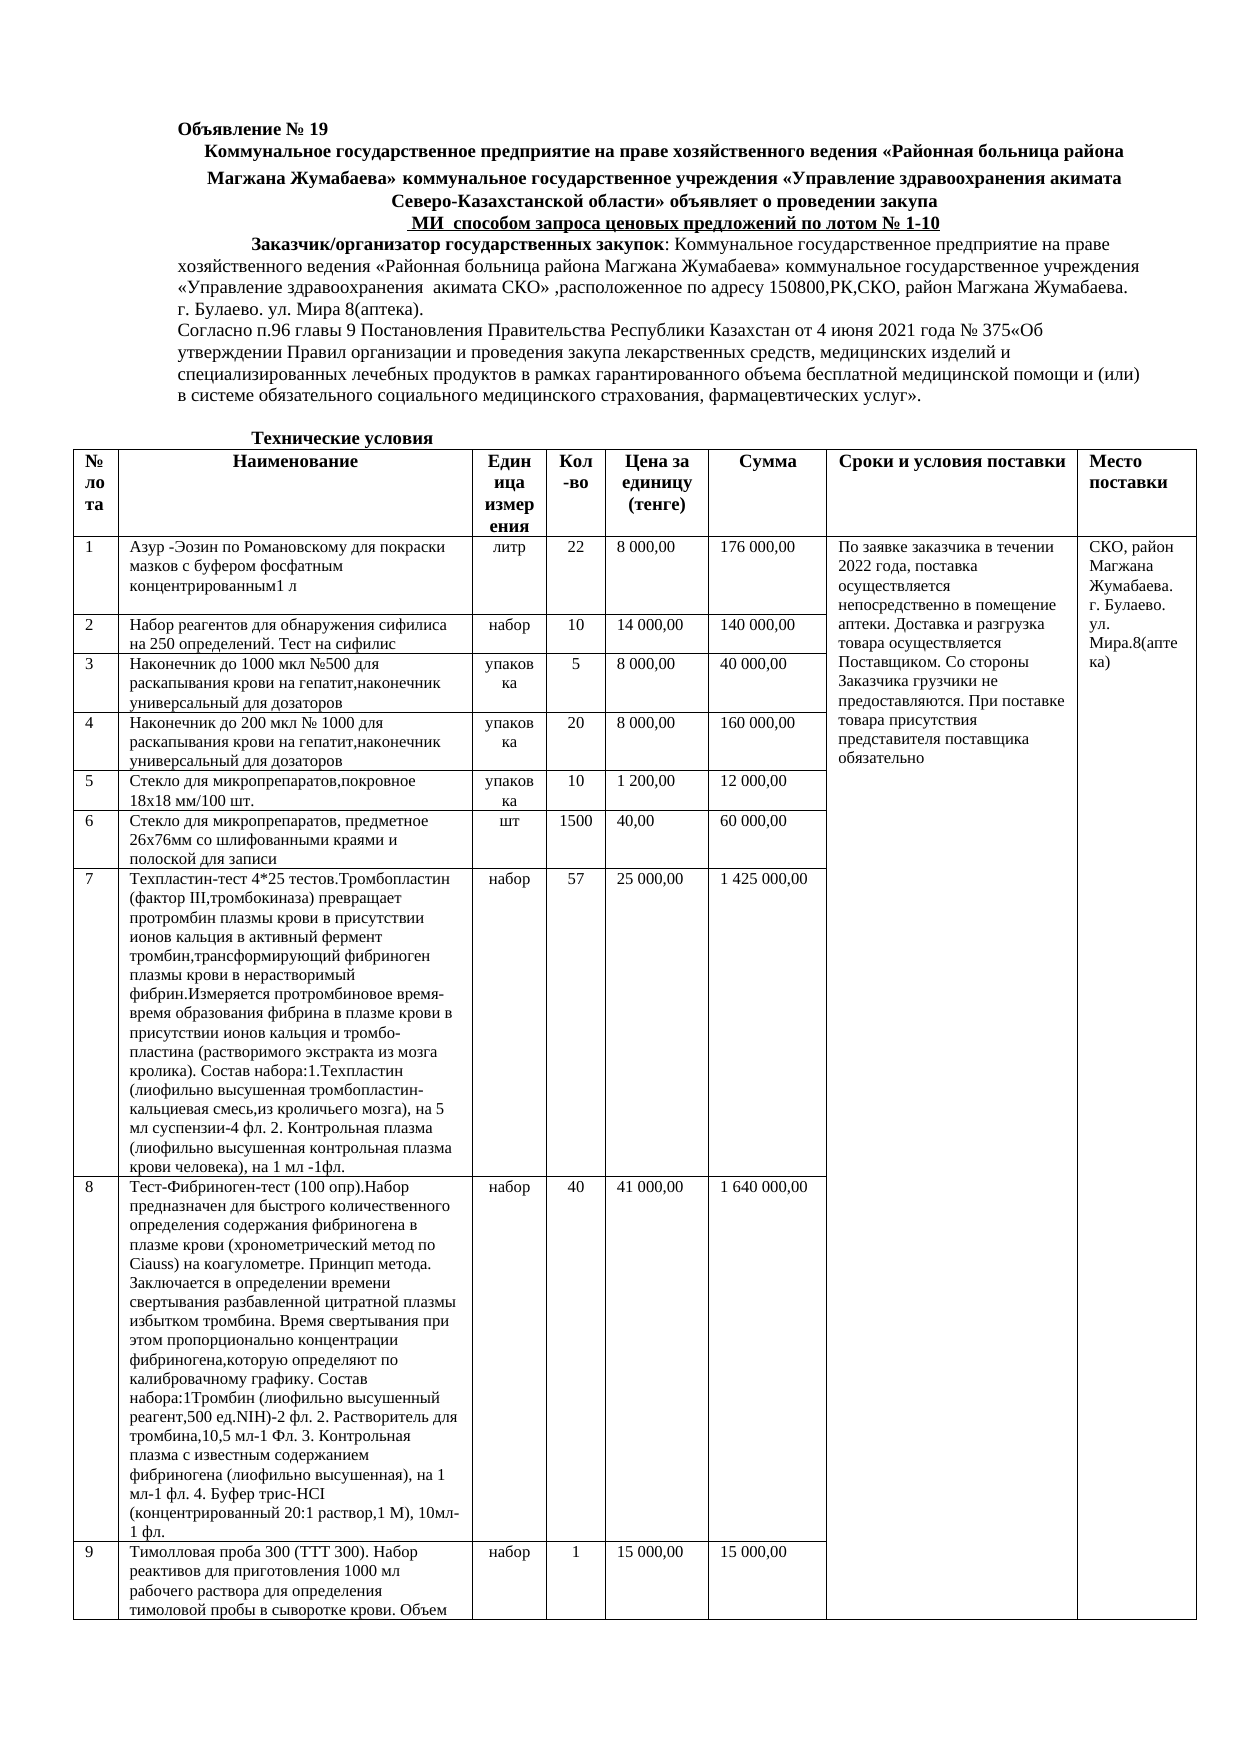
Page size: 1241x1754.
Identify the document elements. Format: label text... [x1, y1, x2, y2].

table_cell 1 200,00 [606, 771, 708, 809]
table_cell 5 [74, 771, 118, 809]
table_cell 10 [547, 771, 605, 809]
table_cell 60 000,00 [709, 811, 826, 868]
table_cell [119, 1542, 472, 1619]
table_cell 1 425 000,00 [709, 869, 826, 1176]
table_header Сроки и условия поставки [827, 450, 1077, 536]
table_cell 20 [547, 713, 605, 770]
table_cell 1500 [547, 811, 605, 868]
table_cell 176 000,00 [709, 537, 826, 614]
table_cell 40,00 [606, 811, 708, 868]
table_cell 160 000,00 [709, 713, 826, 770]
table_cell 2 [74, 615, 118, 653]
text Объявление № 19 [177, 118, 1152, 140]
table_cell 5 [547, 654, 605, 712]
table_cell 15 000,00 [606, 1542, 708, 1619]
table_cell Набор реагентов для обнаружения сифилиса на 250 определений. Тест на сифилис [119, 615, 472, 653]
table_cell 8 000,00 [606, 654, 708, 712]
table_cell Техпластин-тест 4*25 тестов.Тромбопластин (фактор III,тромбокиназа) превращает протромбин плазмы крови в присутствии ионов кальция в активный фермент тромбин,трансформирующий фибриноген плазмы крови в нерастворимый фибрин.Измеряется протромбиновое время-время образования фибрина в плазме крови в присутствии ионов кальция и тромбо-пластина (растворимого экстракта из мозга кролика). Состав набора:1.Техпластин (лиофильно высушенная тромбопластин-кальциевая смесь,из кроличьего мозга), на 5 мл суспензии-4 фл. 2. Контрольная плазма (лиофильно высушенная контрольная плазма крови человека), на 1 мл -1фл. [119, 869, 472, 1176]
table_cell 40 000,00 [709, 654, 826, 712]
table_cell 4 [74, 713, 118, 770]
table_cell СКО, район Магжана Жумабаева. г. Булаево. ул. Мира.8(аптека) [1078, 537, 1196, 1619]
table_header Единица измерения [473, 450, 546, 536]
table_cell 14 000,00 [606, 615, 708, 653]
table_cell 1 [547, 1542, 605, 1619]
table_cell 140 000,00 [709, 615, 826, 653]
table_cell упаковка [473, 713, 546, 770]
table_cell 22 [547, 537, 605, 614]
table_cell набор [473, 1177, 546, 1541]
table_cell 8 000,00 [606, 713, 708, 770]
table_cell Стекло для микропрепаратов,покровное 18х18 мм/100 шт. [119, 771, 472, 809]
table_cell набор [473, 869, 546, 1176]
table_cell 7 [74, 869, 118, 1176]
table_header Наименование [119, 450, 472, 536]
table_cell Наконечник до 1000 мкл №500 для раскапывания крови на гепатит,наконечник универсальный для дозаторов [119, 654, 472, 712]
text МИ способом запроса ценовых предложений по лотом № 1-10 [177, 212, 1152, 233]
table_cell 57 [547, 869, 605, 1176]
table_cell Стекло для микропрепаратов, предметное 26х76мм со шлифованными краями и полоской для записи [119, 811, 472, 868]
table_cell упаковка [473, 771, 546, 809]
table_cell 6 [74, 811, 118, 868]
table_cell упаковка [473, 654, 546, 712]
text Согласно п.96 главы 9 Постановления Правительства Республики Казахстан от 4 июня 2021 года № 375«Об утверждении Правил организации и проведения закупа лекарственных средств, медицинских изделий и специализированных лечебных продуктов в рамках гарантированного объема бесплатной медицинской помощи и (или) в системе обязательного социального медицинского страхования, фармацевтических услуг». [177, 319, 1152, 406]
table_header № лота [74, 450, 118, 536]
table_header Место поставки [1078, 450, 1196, 536]
table_cell 10 [547, 615, 605, 653]
table_cell 3 [74, 654, 118, 712]
table_cell По заявке заказчика в течении 2022 года, поставка осуществляется непосредственно в помещение аптеки. Доставка и разгрузка товара осуществляется Поставщиком. Со стороны Заказчика грузчики не предоставляются. При поставке товара присутствия представителя поставщика обязательно [827, 537, 1077, 1619]
table_cell набор [473, 615, 546, 653]
table_cell литр [473, 537, 546, 614]
table_cell 8 [74, 1177, 118, 1541]
table_cell 1 [74, 537, 118, 614]
table_cell 9 [74, 1542, 118, 1619]
text г. Булаево. ул. Мира 8(аптека). [177, 298, 1152, 319]
table_cell Тест-Фибриноген-тест (100 опр).Набор предназначен для быстрого количественного определения содержания фибриногена в плазме крови (хронометрический метод по Ciauss) на коагулометре. Принцип метода. Заключается в определении времени свертывания разбавленной цитратной плазмы избытком тромбина. Время свертывания при этом пропорционально концентрации фибриногена,которую определяют по калибровачному графику. Состав набора:1Тромбин (лиофильно высушенный реагент,500 ед.NIH)-2 фл. 2. Растворитель для тромбина,10,5 мл-1 Фл. 3. Контрольная плазма с известным содержанием фибриногена (лиофильно высушенная), на 1 мл-1 фл. 4. Буфер трис-HCI (концентрированный 20:1 раствор,1 М), 10мл-1 фл. [119, 1177, 472, 1541]
table_cell 12 000,00 [709, 771, 826, 809]
table_cell 8 000,00 [606, 537, 708, 614]
text Технические условия [177, 427, 1152, 449]
table_cell шт [473, 811, 546, 868]
table_header Кол-во [547, 450, 605, 536]
table_cell 15 000,00 [709, 1542, 826, 1619]
text Заказчик/организатор государственных закупок: Коммунальное государственное предприятие на праве хозяйственного ведения «Районная больница района Магжана Жумабаева» коммунальное государственное учреждения «Управление здравоохранения акимата СКО» ,расположенное по адресу 150800,РК,СКО, район Магжана Жумабаева. [177, 233, 1152, 298]
table_cell набор [473, 1542, 546, 1619]
table_cell 40 [547, 1177, 605, 1541]
table_cell Наконечник до 200 мкл № 1000 для раскапывания крови на гепатит,наконечник универсальный для дозаторов [119, 713, 472, 770]
table_cell Азур -Эозин по Романовскому для покраски мазков с буфером фосфатным концентрированным1 л [119, 537, 472, 614]
table_cell 1 640 000,00 [709, 1177, 826, 1541]
table_header Цена за единицу (тенге) [606, 450, 708, 536]
table_cell 41 000,00 [606, 1177, 708, 1541]
table_cell 25 000,00 [606, 869, 708, 1176]
text Коммунальное государственное предприятие на праве хозяйственного ведения «Районная больница района Магжана Жумабаева» коммунальное государственное учреждения «Управление здравоохранения акимата Северо-Казахстанской области» объявляет о проведении закупа [177, 140, 1152, 212]
table_header Сумма [709, 450, 826, 536]
